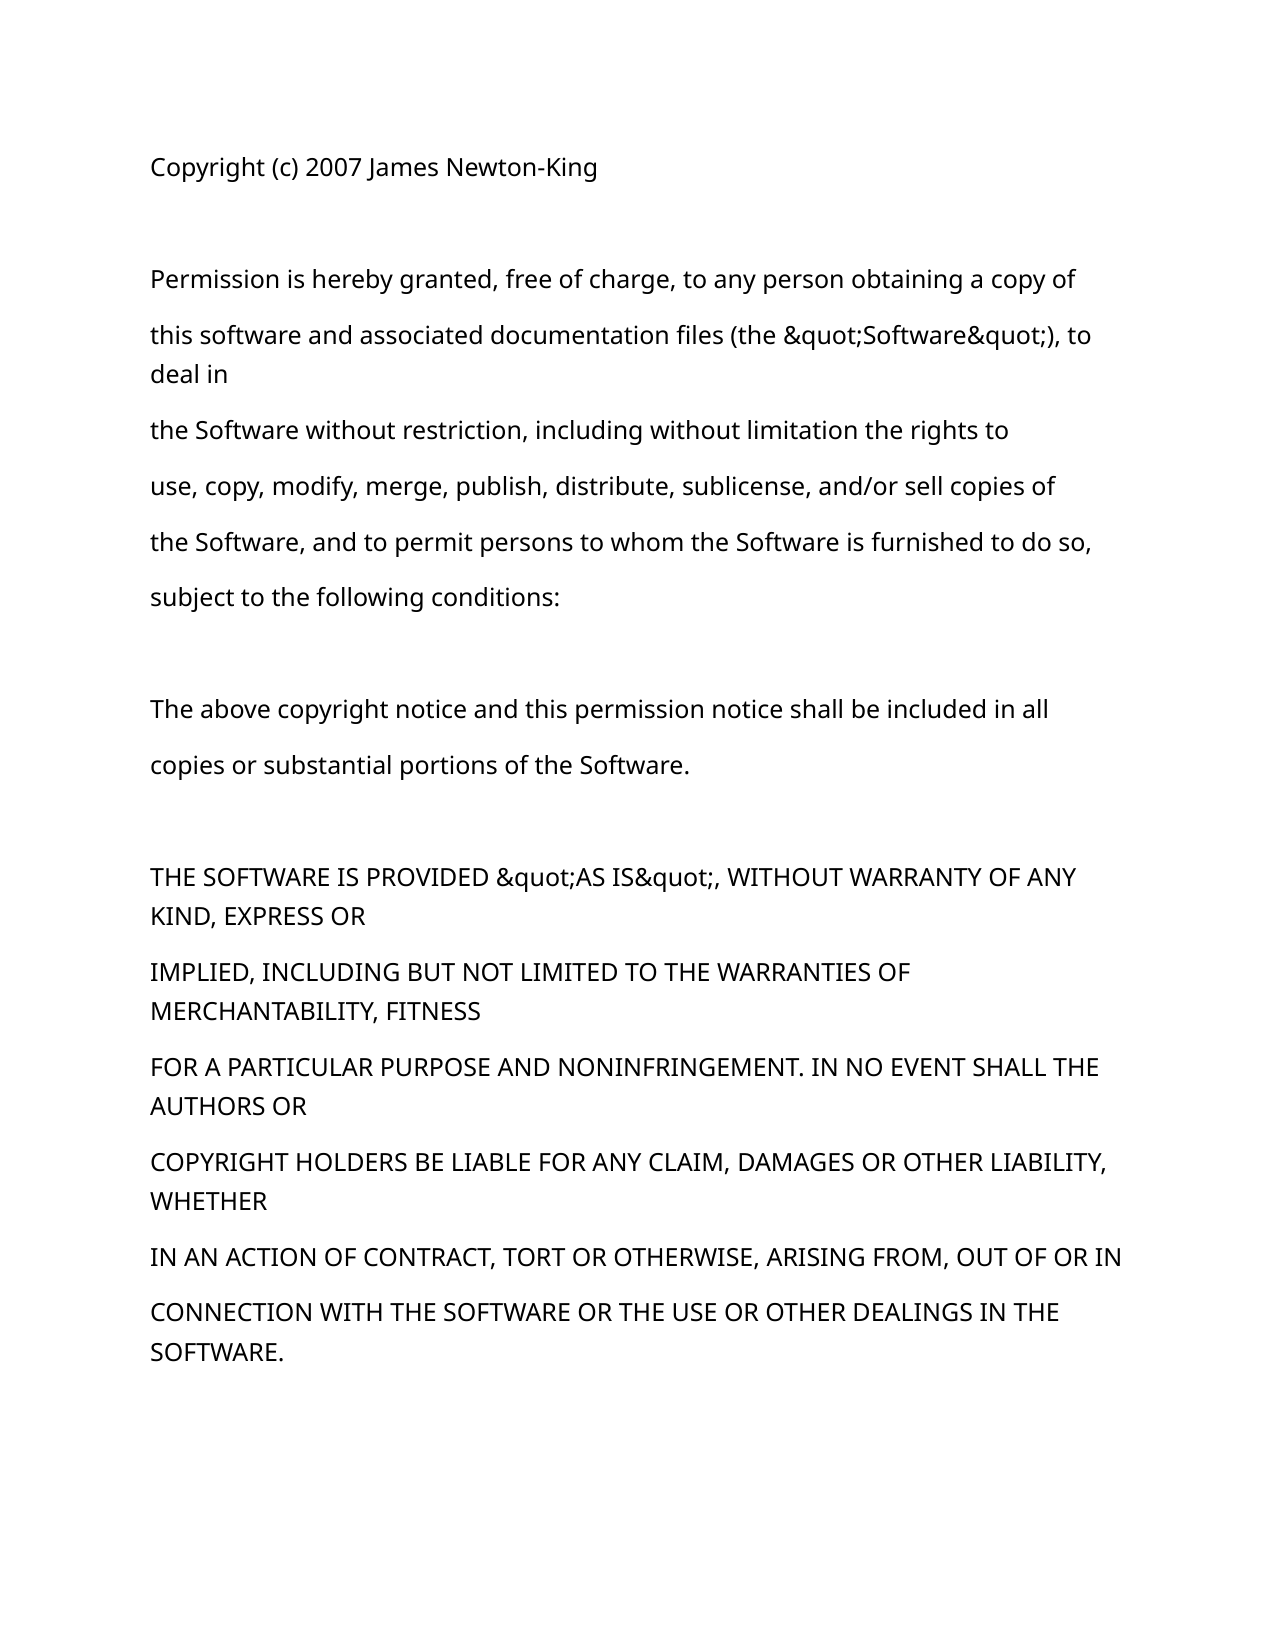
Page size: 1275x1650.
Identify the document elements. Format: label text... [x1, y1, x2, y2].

text IMPLIED, INCLUDING BUT NOT LIMITED TO THE WARRANTIES OF MERCHANTABILITY, FITNESS [150, 954, 1125, 1027]
text Permission is hereby granted, free of charge, to any person obtaining a copy of [150, 262, 1125, 296]
text IN AN ACTION OF CONTRACT, TORT OR OTHERWISE, ARISING FROM, OUT OF OR IN [150, 1239, 1125, 1273]
text CONNECTION WITH THE SOFTWARE OR THE USE OR OTHER DEALINGS IN THE SOFTWARE. [150, 1295, 1125, 1368]
text Copyright (c) 2007 James Newton-King [150, 150, 1125, 184]
text FOR A PARTICULAR PURPOSE AND NONINFRINGEMENT. IN NO EVENT SHALL THE AUTHORS OR [150, 1049, 1125, 1122]
text the Software, and to permit persons to whom the Software is furnished to do so, [150, 524, 1125, 558]
text copies or substantial portions of the Software. [150, 747, 1125, 782]
text this software and associated documentation files (the &quot;Software&quot;), to deal in [150, 317, 1125, 391]
text COPYRIGHT HOLDERS BE LIABLE FOR ANY CLAIM, DAMAGES OR OTHER LIABILITY, WHETHER [150, 1144, 1125, 1217]
text use, copy, modify, merge, publish, distribute, sublicense, and/or sell copies of [150, 468, 1125, 502]
text THE SOFTWARE IS PROVIDED &quot;AS IS&quot;, WITHOUT WARRANTY OF ANY KIND, EXPRESS OR [150, 859, 1125, 932]
text The above copyright notice and this permission notice shall be included in all [150, 692, 1125, 726]
text subject to the following conditions: [150, 580, 1125, 614]
text the Software without restriction, including without limitation the rights to [150, 412, 1125, 447]
